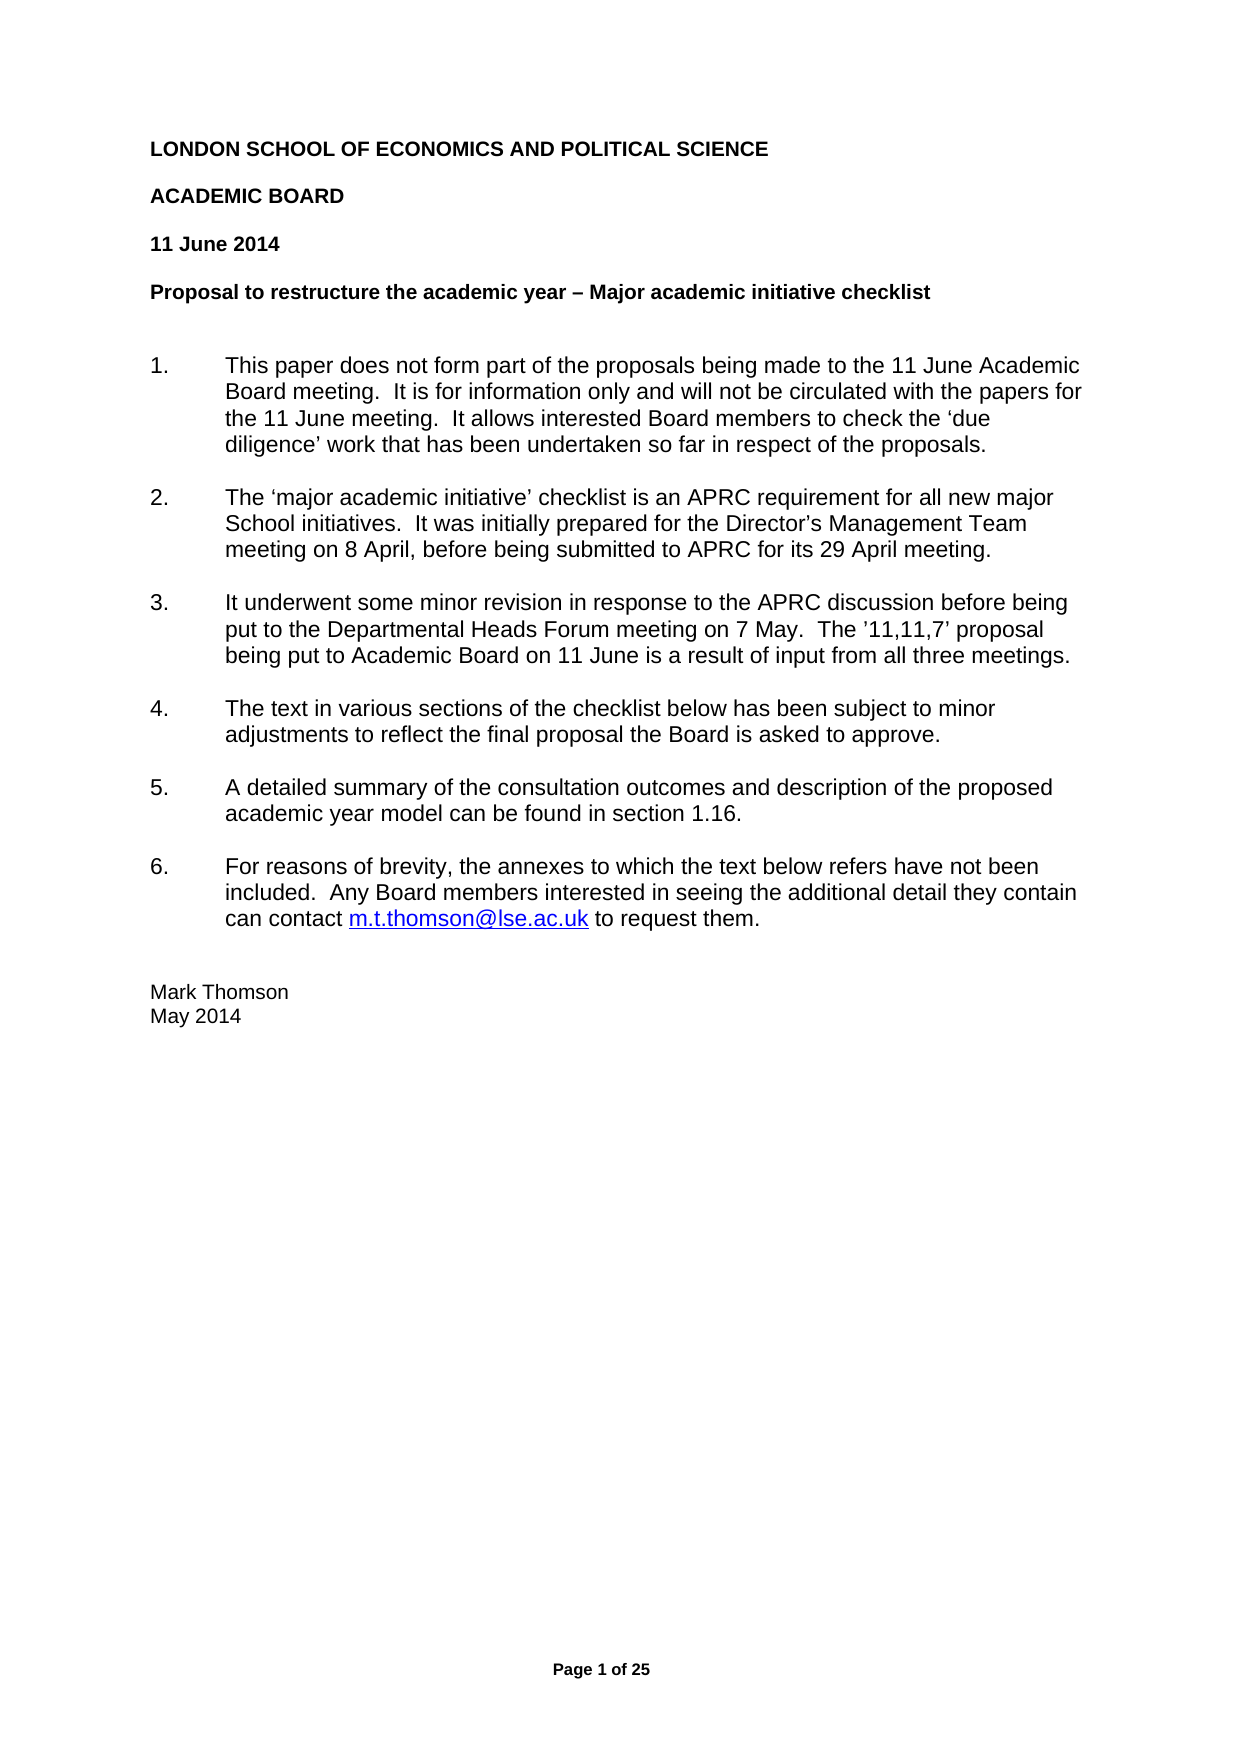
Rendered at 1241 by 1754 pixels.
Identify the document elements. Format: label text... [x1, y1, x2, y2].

text LONDON SCHOOL OF ECONOMICS AND POLITICAL SCIENCE [150, 136, 1090, 160]
list The ‘major academic initiative’ checklist is an APRC requirement for all new major School initiatives. It was initially prepared for the Director’s Management Team meeting on 8 April, before being submitted to APRC for its 29 April meeting. [150, 484, 1090, 563]
list The text in various sections of the checklist below has been subject to minor adjustments to reflect the final proposal the Board is asked to approve. [150, 694, 1090, 747]
text 11 June 2014 [150, 232, 1090, 256]
list For reasons of brevity, the annexes to which the text below refers have not been included. Any Board members interested in seeing the additional detail they contain can contact m.t.thomson@lse.ac.uk to request them. [150, 853, 1090, 932]
list It underwent some minor revision in response to the APRC discussion before being put to the Departmental Heads Forum meeting on 7 May. The ’11,11,7’ proposal being put to Academic Board on 11 June is a result of input from all three meetings. [150, 589, 1090, 668]
list This paper does not form part of the proposals being made to the 11 June Academic Board meeting. It is for information only and will not be circulated with the papers for the 11 June meeting. It allows interested Board members to check the ‘due diligence’ work that has been undertaken so far in respect of the proposals. [150, 352, 1090, 457]
text Mark Thomson [150, 980, 1090, 1004]
text Proposal to restructure the academic year – Major academic initiative checklist [150, 280, 1090, 304]
list A detailed summary of the consultation outcomes and description of the proposed academic year model can be found in section 1.16. [150, 774, 1090, 826]
text May 2014 [150, 1004, 1090, 1028]
text ACADEMIC BOARD [150, 184, 1090, 208]
